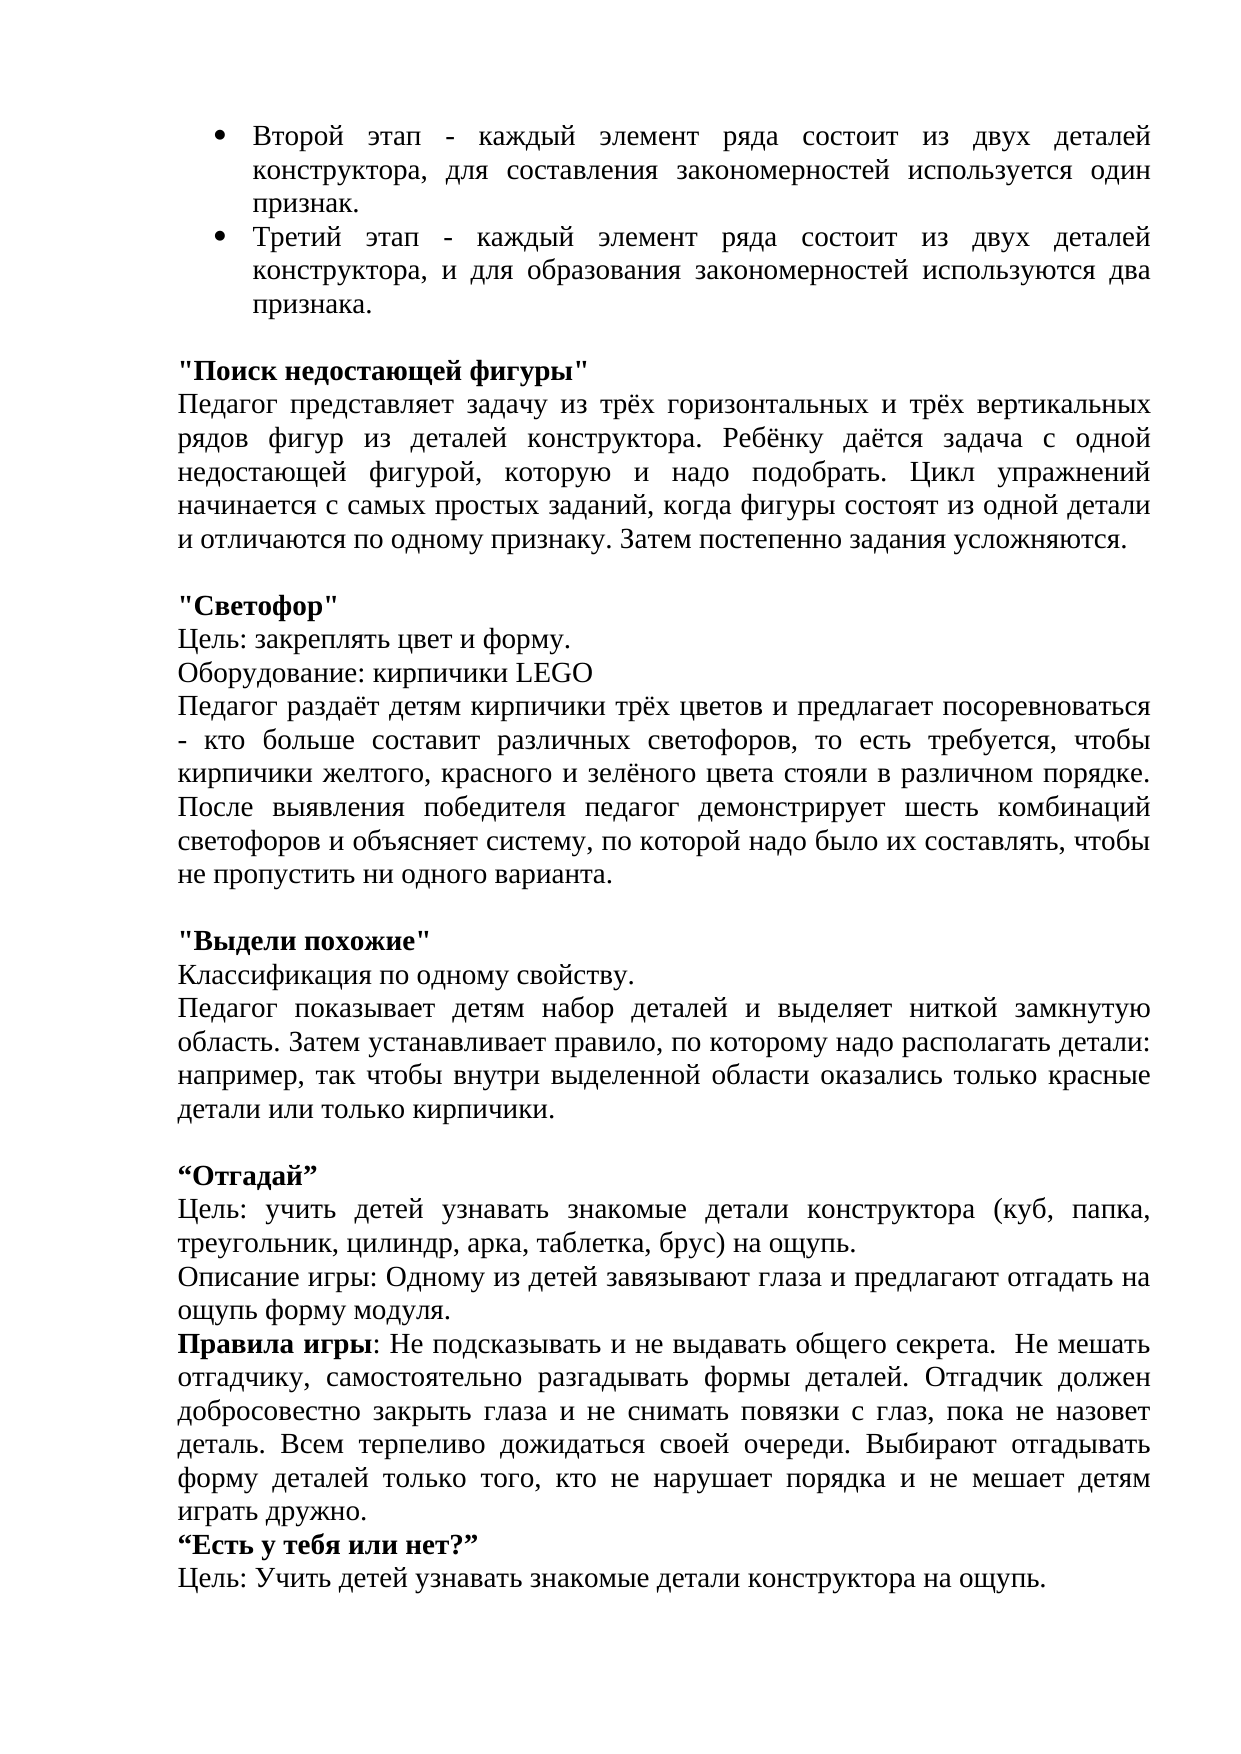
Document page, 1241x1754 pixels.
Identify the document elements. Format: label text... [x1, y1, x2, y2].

text “Отгадай” [177, 1158, 1152, 1192]
text "Поиск недостающей фигуры" [177, 353, 1152, 387]
text Классификация по одному свойству. [177, 957, 1152, 990]
text Педагог показывает детям набор деталей и выделяет ниткой замкнутую область. Затем устанавливает правило, по которому надо располагать детали: например, так чтобы внутри выделенной области оказались только красные детали или только кирпичики. [177, 990, 1152, 1124]
text Цель: Учить детей узнавать знакомые детали конструктора на ощупь. [177, 1561, 1152, 1594]
text Правила игры: Не подсказывать и не выдавать общего секрета. Не мешать отгадчику, самостоятельно разгадывать формы деталей. Отгадчик должен добросовестно закрыть глаза и не снимать повязки с глаз, пока не назовет деталь. Всем терпеливо дожидаться своей очереди. Выбирают отгадывать форму деталей только того, кто не нарушает порядка и не мешает детям играть дружно. [177, 1326, 1152, 1527]
list Второй этап - каждый элемент ряда состоит из двух деталей конструктора, для составления закономерностей используется один признак. [215, 118, 1152, 219]
text “Есть у тебя или нет?” [177, 1527, 1152, 1561]
text Педагог представляет задачу из трёх горизонтальных и трёх вертикальных рядов фигур из деталей конструктора. Ребёнку даётся задача с одной недостающей фигурой, которую и надо подобрать. Цикл упражнений начинается с самых простых заданий, когда фигуры состоят из одной детали и отличаются по одному признаку. Затем постепенно задания усложняются. [177, 387, 1152, 554]
text "Выдели похожие" [177, 923, 1152, 957]
text Цель: закреплять цвет и форму. [177, 621, 1152, 655]
text "Светофор" [177, 588, 1152, 621]
text Педагог раздаёт детям кирпичики трёх цветов и предлагает посоревноваться - кто больше составит различных светофоров, то есть требуется, чтобы кирпичики желтого, красного и зелёного цвета стояли в различном порядке. После выявления победителя педагог демонстрирует шесть комбинаций светофоров и объясняет систему, по которой надо было их составлять, чтобы не пропустить ни одного варианта. [177, 688, 1152, 890]
list Третий этап - каждый элемент ряда состоит из двух деталей конструктора, и для образования закономерностей используются два признака. [215, 219, 1152, 319]
text Описание игры: Одному из детей завязывают глаза и предлагают отгадать на ощупь форму модуля. [177, 1259, 1152, 1326]
text Цель: учить детей узнавать знакомые детали конструктора (куб, папка, треугольник, цилиндр, арка, таблетка, брус) на ощупь. [177, 1192, 1152, 1259]
text Оборудование: кирпичики LEGO [177, 655, 1152, 688]
